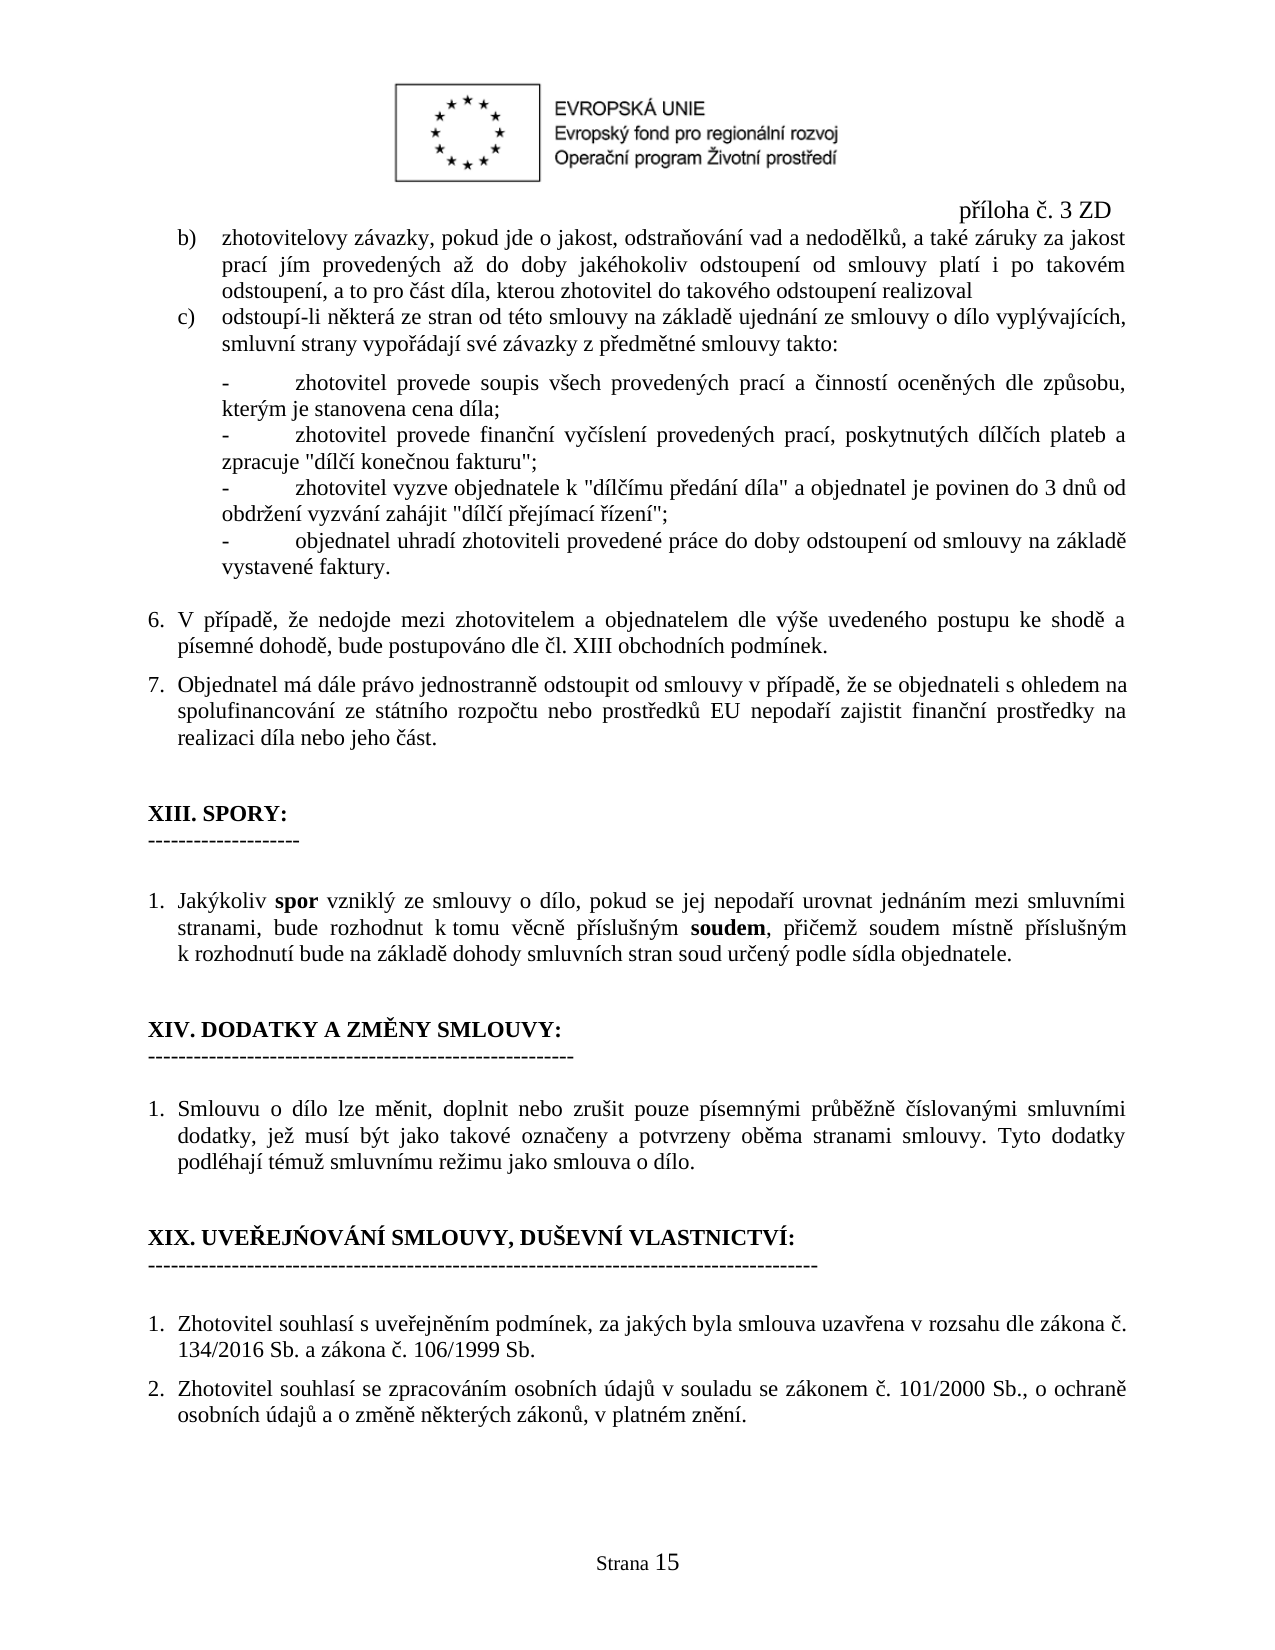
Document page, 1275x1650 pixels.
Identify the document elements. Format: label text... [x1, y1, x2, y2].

list Jakýkoliv spor vzniklý ze smlouvy o dílo, pokud se jej nepodaří urovnat jednáním mezi smluvními stranami, bude rozhodnut k tomu věcně příslušným soudem, přičemž soudem místně příslušným k rozhodnutí bude na základě dohody smluvních stran soud určený podle sídla objednatele. [148, 887, 1127, 966]
list Objednatel má dále právo jednostranně odstoupit od smlouvy v případě, že se objednateli s ohledem na spolufinancování ze státního rozpočtu nebo prostředků EU nepodaří zajistit finanční prostředky na realizaci díla nebo jeho část. [148, 671, 1127, 750]
text - zhotovitel provede soupis všech provedených prací a činností oceněných dle způsobu, kterým je stanovena cena díla; [222, 369, 1127, 421]
text -------------------- [148, 826, 1127, 853]
text - objednatel uhradí zhotoviteli provedené práce do doby odstoupení od smlouvy na základě vystavené faktury. [222, 527, 1127, 579]
subtitle XIII. SPORY: [148, 800, 1127, 826]
subtitle XIV. DODATKY A ZMĚNY SMLOUVY: [148, 1016, 1127, 1043]
list Zhotovitel souhlasí s uveřejněním podmínek, za jakých byla smlouva uzavřena v rozsahu dle zákona č. 134/2016 Sb. a zákona č. 106/1999 Sb. [148, 1310, 1127, 1362]
list odstoupí-li některá ze stran od této smlouvy na základě ujednání ze smlouvy o dílo vyplývajících, smluvní strany vypořádají své závazky z předmětné smlouvy takto: [177, 303, 1127, 356]
text -------------------------------------------------------- [148, 1043, 1127, 1069]
text - zhotovitel provede finanční vyčíslení provedených prací, poskytnutých dílčích plateb a zpracuje "dílčí konečnou fakturu"; [222, 421, 1127, 474]
list Smlouvu o dílo lze měnit, doplnit nebo zrušit pouze písemnými průběžně číslovanými smluvními dodatky, jež musí být jako takové označeny a potvrzeny oběma stranami smlouvy. Tyto dodatky podléhají témuž smluvnímu režimu jako smlouva o dílo. [148, 1095, 1127, 1174]
picture [387, 73, 853, 196]
list V případě, že nedojde mezi zhotovitelem a objednatelem dle výše uvedeného postupu ke shodě a písemné dohodě, bude postupováno dle čl. XIII obchodních podmínek. [148, 606, 1127, 658]
text - zhotovitel vyzve objednatele k "dílčímu předání díla" a objednatel je povinen do 3 dnů od obdržení vyzvání zahájit "dílčí přejímací řízení"; [222, 474, 1127, 527]
text ---------------------------------------------------------------------------------------- [148, 1251, 1127, 1277]
list Zhotovitel souhlasí se zpracováním osobních údajů v souladu se zákonem č. 101/2000 Sb., o ochraně osobních údajů a o změně některých zákonů, v platném znění. [148, 1375, 1127, 1428]
subtitle XIX. UVEŘEJŃOVÁNÍ SMLOUVY, DUŠEVNÍ VLASTNICTVÍ: [148, 1224, 1127, 1251]
list zhotovitelovy závazky, pokud jde o jakost, odstraňování vad a nedodělků, a také záruky za jakost prací jím provedených až do doby jakéhokoliv odstoupení od smlouvy platí i po takovém odstoupení, a to pro část díla, kterou zhotovitel do takového odstoupení realizoval [177, 224, 1127, 303]
